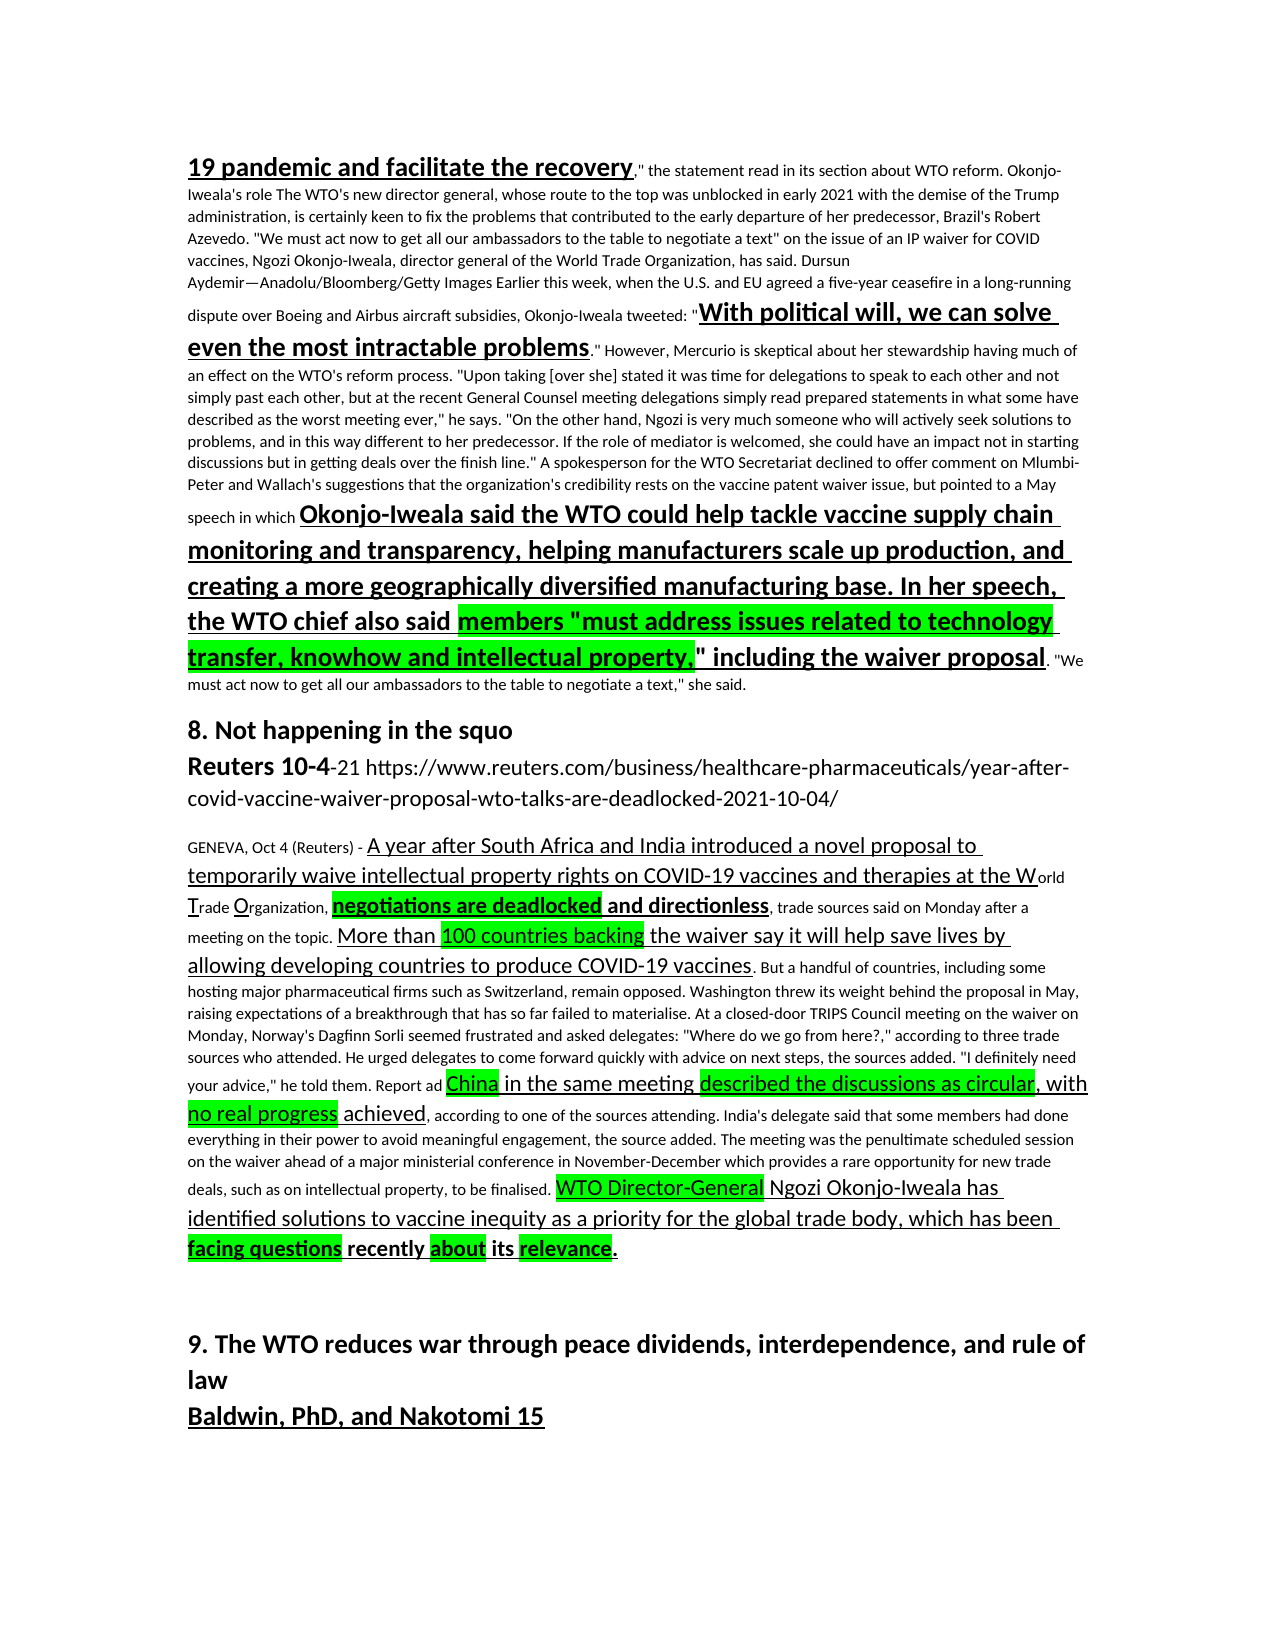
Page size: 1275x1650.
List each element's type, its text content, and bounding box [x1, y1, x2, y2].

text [187, 150, 1087, 695]
text GENEVA, Oct 4 (Reuters) - A year after South Africa and India introduced a novel proposal to temporarily waive intellectual property rights on COVID-19 vaccines and therapies at the World Trade Organization, negotiations are deadlocked and directionless, trade sources said on Monday after a meeting on the topic. More than 100 countries backing the waiver say it will help save lives by allowing developing countries to produce COVID-19 vaccines. But a handful of countries, including some hosting major pharmaceutical firms such as Switzerland, remain opposed. Washington threw its weight behind the proposal in May, raising expectations of a breakthrough that has so far failed to materialise. At a closed-door TRIPS Council meeting on the waiver on Monday, Norway's Dagfinn Sorli seemed frustrated and asked delegates: "Where do we go from here?," according to three trade sources who attended. He urged delegates to come forward quickly with advice on next steps, the sources added. "I definitely need your advice," he told them. Report ad China in the same meeting described the discussions as circular, with no real progress achieved, according to one of the sources attending. India's delegate said that some members had done everything in their power to avoid meaningful engagement, the source added. The meeting was the penultimate scheduled session on the waiver ahead of a major ministerial conference in November-December which provides a rare opportunity for new trade deals, such as on intellectual property, to be finalised. WTO Director-General Ngozi Okonjo-Iweala has identified solutions to vaccine inequity as a priority for the global trade body, which has been facing questions recently about its relevance. [187, 831, 1087, 1262]
text Reuters 10-4-21 https://www.reuters.com/business/healthcare-pharmaceuticals/year-after-covid-vaccine-waiver-proposal-wto-talks-are-deadlocked-2021-10-04/ [187, 749, 1087, 812]
subtitle 9. The WTO reduces war through peace dividends, interdependence, and rule of law [187, 1328, 1087, 1396]
subtitle 8. Not happening in the squo [187, 713, 1087, 746]
text Baldwin, PhD, and Nakotomi 15 [187, 1399, 1087, 1432]
